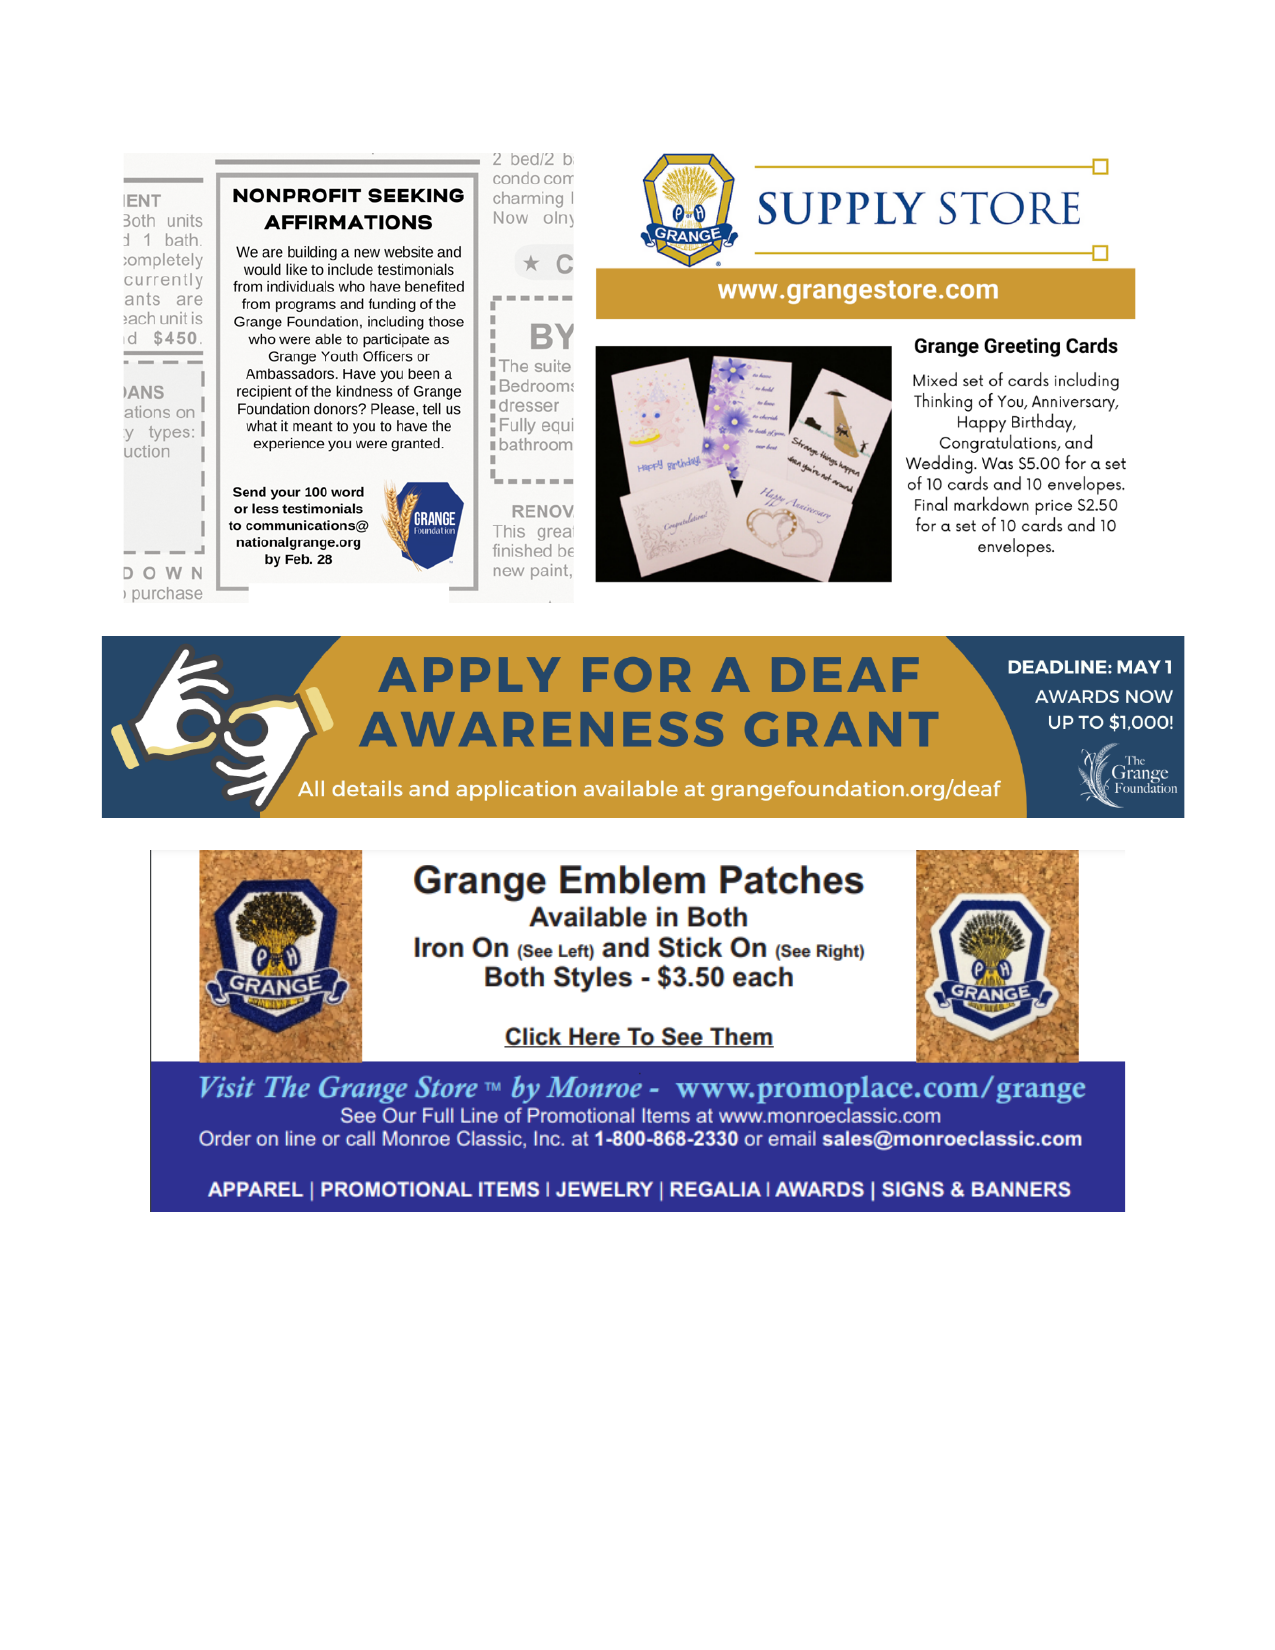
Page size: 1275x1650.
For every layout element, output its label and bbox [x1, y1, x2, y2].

table_header [91, 150, 1184, 1240]
picture [101, 636, 1185, 818]
picture [595, 150, 1136, 603]
picture [150, 850, 1125, 1212]
picture [123, 153, 574, 603]
